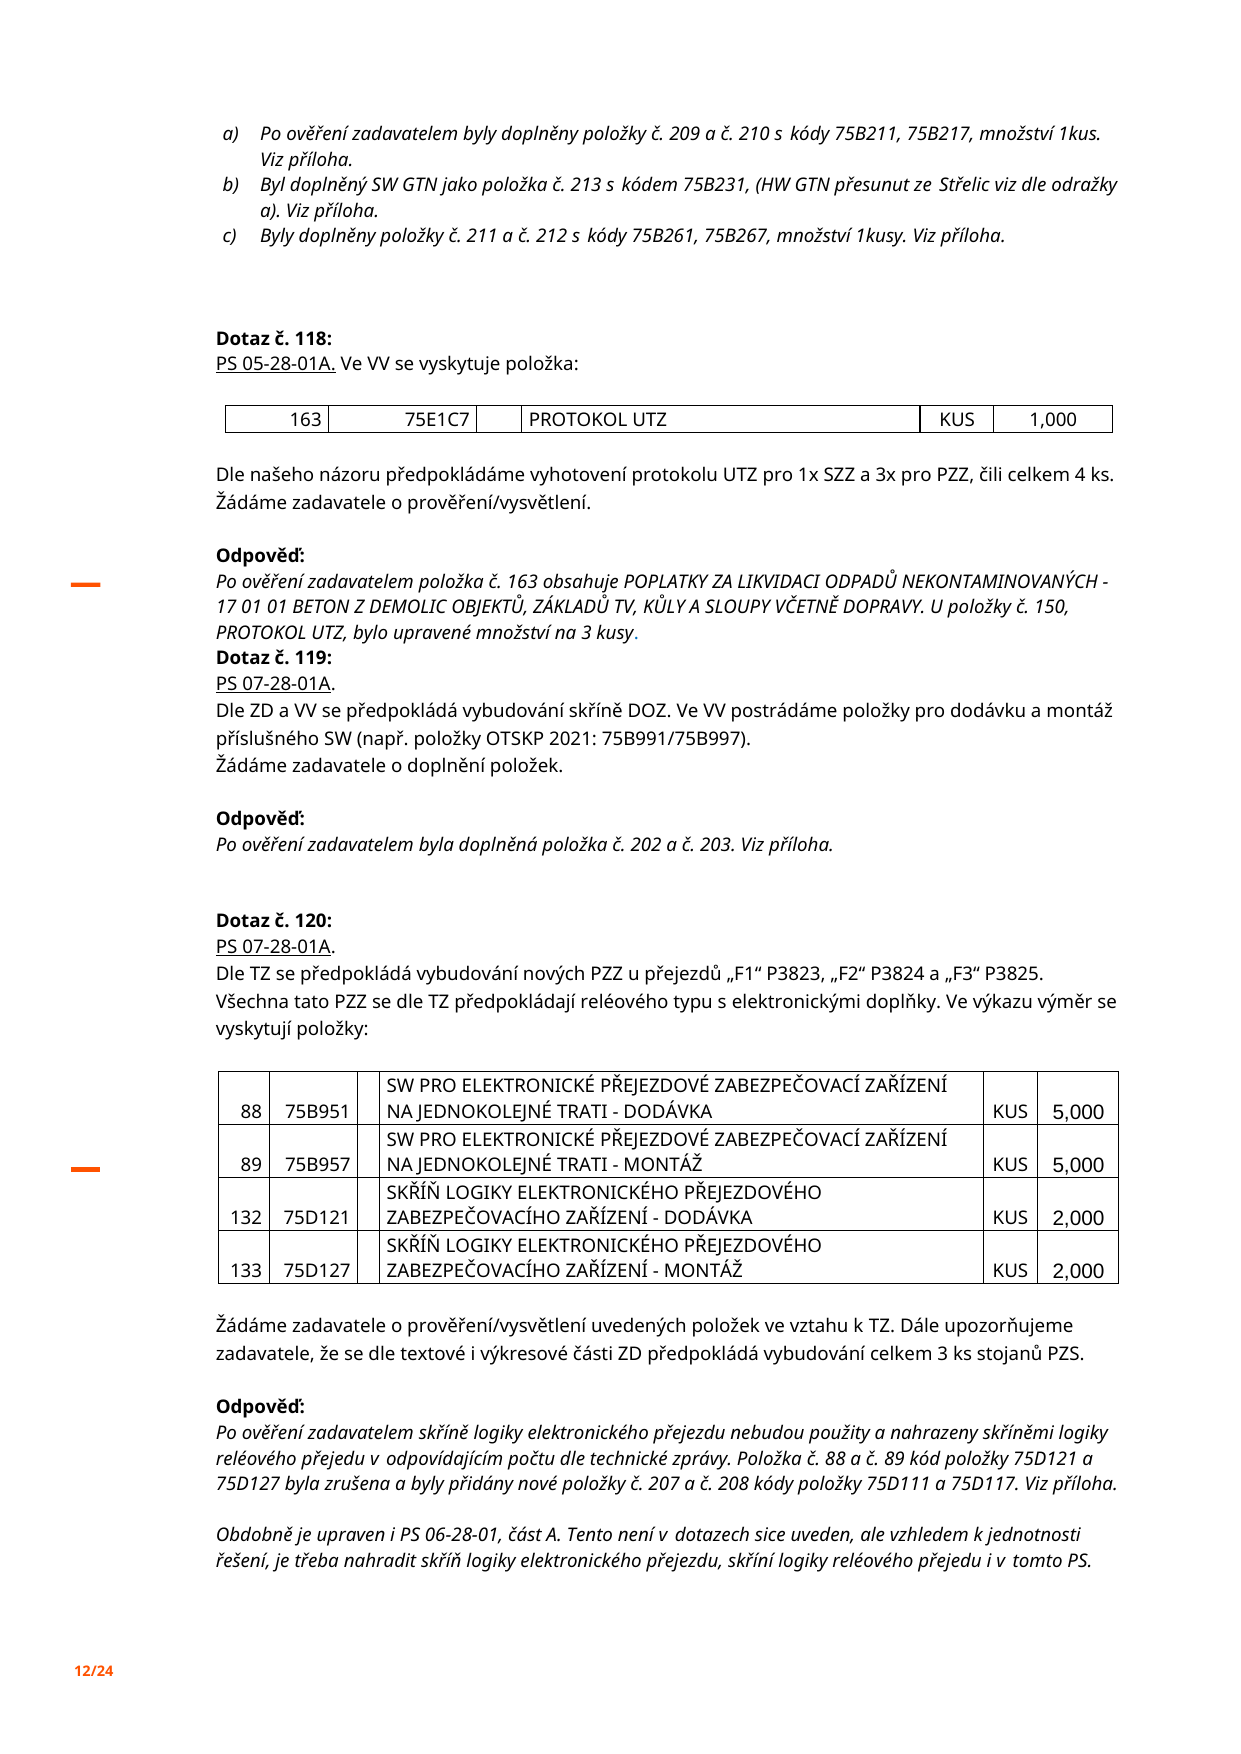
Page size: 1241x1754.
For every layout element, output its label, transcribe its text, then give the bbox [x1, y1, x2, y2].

table_header KUS [984, 1072, 1037, 1124]
table_header 1,000 [994, 406, 1112, 432]
table_header 88 [219, 1072, 269, 1124]
table_header [358, 1072, 379, 1124]
text Po ověření zadavatelem položka č. 163 obsahuje POPLATKY ZA LIKVIDACI ODPADŮ NEKONTAMINOVANÝCH - 17 01 01 BETON Z DEMOLIC OBJEKTŮ, ZÁKLADŮ TV, KŮLY A SLOUPY VČETNĚ DOPRAVY. U položky č. 150, PROTOKOL UTZ, bylo upravené množství na 3 kusy. [216, 568, 1122, 644]
text Odpověď: [216, 806, 1122, 831]
text Žádáme zadavatele o prověření/vysvětlení uvedených položek ve vztahu k TZ. Dále upozorňujeme zadavatele, že se dle textové i výkresové části ZD předpokládá vybudování celkem 3 ks stojanů PZS. [216, 1312, 1122, 1366]
text Dle ZD a VV se předpokládá vybudování skříně DOZ. Ve VV postrádáme položky pro dodávku a montáž příslušného SW (např. položky OTSKP 2021: 75B991/75B997). [216, 698, 1122, 751]
table_cell 132 [219, 1178, 269, 1230]
table_cell 75D121 [270, 1178, 357, 1230]
text Dotaz č. 119: [216, 644, 1122, 670]
text Dle našeho názoru předpokládáme vyhotovení protokolu UTZ pro 1x SZZ a 3x pro PZZ, čili celkem 4 ks. Žádáme zadavatele o prověření/vysvětlení. [216, 461, 1122, 514]
table_cell 2,000 [1038, 1231, 1118, 1283]
table_header PROTOKOL UTZ [522, 406, 919, 432]
text Dle TZ se předpokládá vybudování nových PZZ u přejezdů „F1“ P3823, „F2“ P3824 a „F3“ P3825. Všechna tato PZZ se dle TZ předpokládají reléového typu s elektronickými doplňky. Ve výkazu výměr se vyskytují položky: [216, 961, 1122, 1041]
text PS 05-28-01A. Ve VV se vyskytuje položka: [216, 350, 1122, 376]
table_cell SKŘÍŇ LOGIKY ELEKTRONICKÉHO PŘEJEZDOVÉHO ZABEZPEČOVACÍHO ZAŘÍZENÍ - MONTÁŽ [380, 1231, 983, 1283]
table_cell 5,000 [1038, 1125, 1118, 1177]
table_header KUS [921, 406, 993, 432]
table_header 75E1C7 [329, 406, 476, 432]
list Byly doplněny položky č. 211 a č. 212 s kódy 75B261, 75B267, množství 1kusy. Viz příloha. [222, 223, 1122, 248]
table_header 5,000 [1038, 1072, 1118, 1124]
text PS 07-28-01A. [216, 670, 1122, 696]
text Dotaz č. 118: [216, 325, 1122, 350]
table_cell SW PRO ELEKTRONICKÉ PŘEJEZDOVÉ ZABEZPEČOVACÍ ZAŘÍZENÍ NA JEDNOKOLEJNÉ TRATI - MONTÁŽ [380, 1125, 983, 1177]
text Po ověření zadavatelem byla doplněná položka č. 202 a č. 203. Viz příloha. [216, 831, 1122, 857]
table_cell [358, 1231, 379, 1283]
table_cell SKŘÍŇ LOGIKY ELEKTRONICKÉHO PŘEJEZDOVÉHO ZABEZPEČOVACÍHO ZAŘÍZENÍ - DODÁVKA [380, 1178, 983, 1230]
text Odpověď: [216, 1394, 1122, 1419]
list Byl doplněný SW GTN jako položka č. 213 s kódem 75B231, (HW GTN přesunut ze Střelic viz dle odražky a). Viz příloha. [222, 172, 1122, 223]
text Odpověď: [216, 542, 1122, 568]
table_cell 133 [219, 1231, 269, 1283]
text Žádáme zadavatele o doplnění položek. [216, 753, 1122, 778]
table_cell 75D127 [270, 1231, 357, 1283]
text Po ověření zadavatelem skříně logiky elektronického přejezdu nebudou použity a nahrazeny skříněmi logiky reléového přejedu v odpovídajícím počtu dle technické zprávy. Položka č. 88 a č. 89 kód položky 75D121 a 75D127 byla zrušena a byly přidány nové položky č. 207 a č. 208 kódy položky 75D111 a 75D117. Viz příloha. [216, 1419, 1122, 1496]
table_cell 75B957 [270, 1125, 357, 1177]
text Dotaz č. 120: [216, 908, 1122, 933]
table_cell 89 [219, 1125, 269, 1177]
table_cell 2,000 [1038, 1178, 1118, 1230]
table_header 75B951 [270, 1072, 357, 1124]
table_cell [358, 1178, 379, 1230]
table_header 163 [226, 406, 328, 432]
table_cell KUS [984, 1231, 1037, 1283]
table_cell [358, 1125, 379, 1177]
table_cell KUS [984, 1178, 1037, 1230]
list Po ověření zadavatelem byly doplněny položky č. 209 a č. 210 s kódy 75B211, 75B217, množství 1kus. Viz příloha. [222, 121, 1122, 172]
text PS 07-28-01A. [216, 933, 1122, 959]
table_header SW PRO ELEKTRONICKÉ PŘEJEZDOVÉ ZABEZPEČOVACÍ ZAŘÍZENÍ NA JEDNOKOLEJNÉ TRATI - DODÁVKA [380, 1072, 983, 1124]
table_cell KUS [984, 1125, 1037, 1177]
table_header [477, 406, 521, 432]
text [216, 1521, 1122, 1572]
